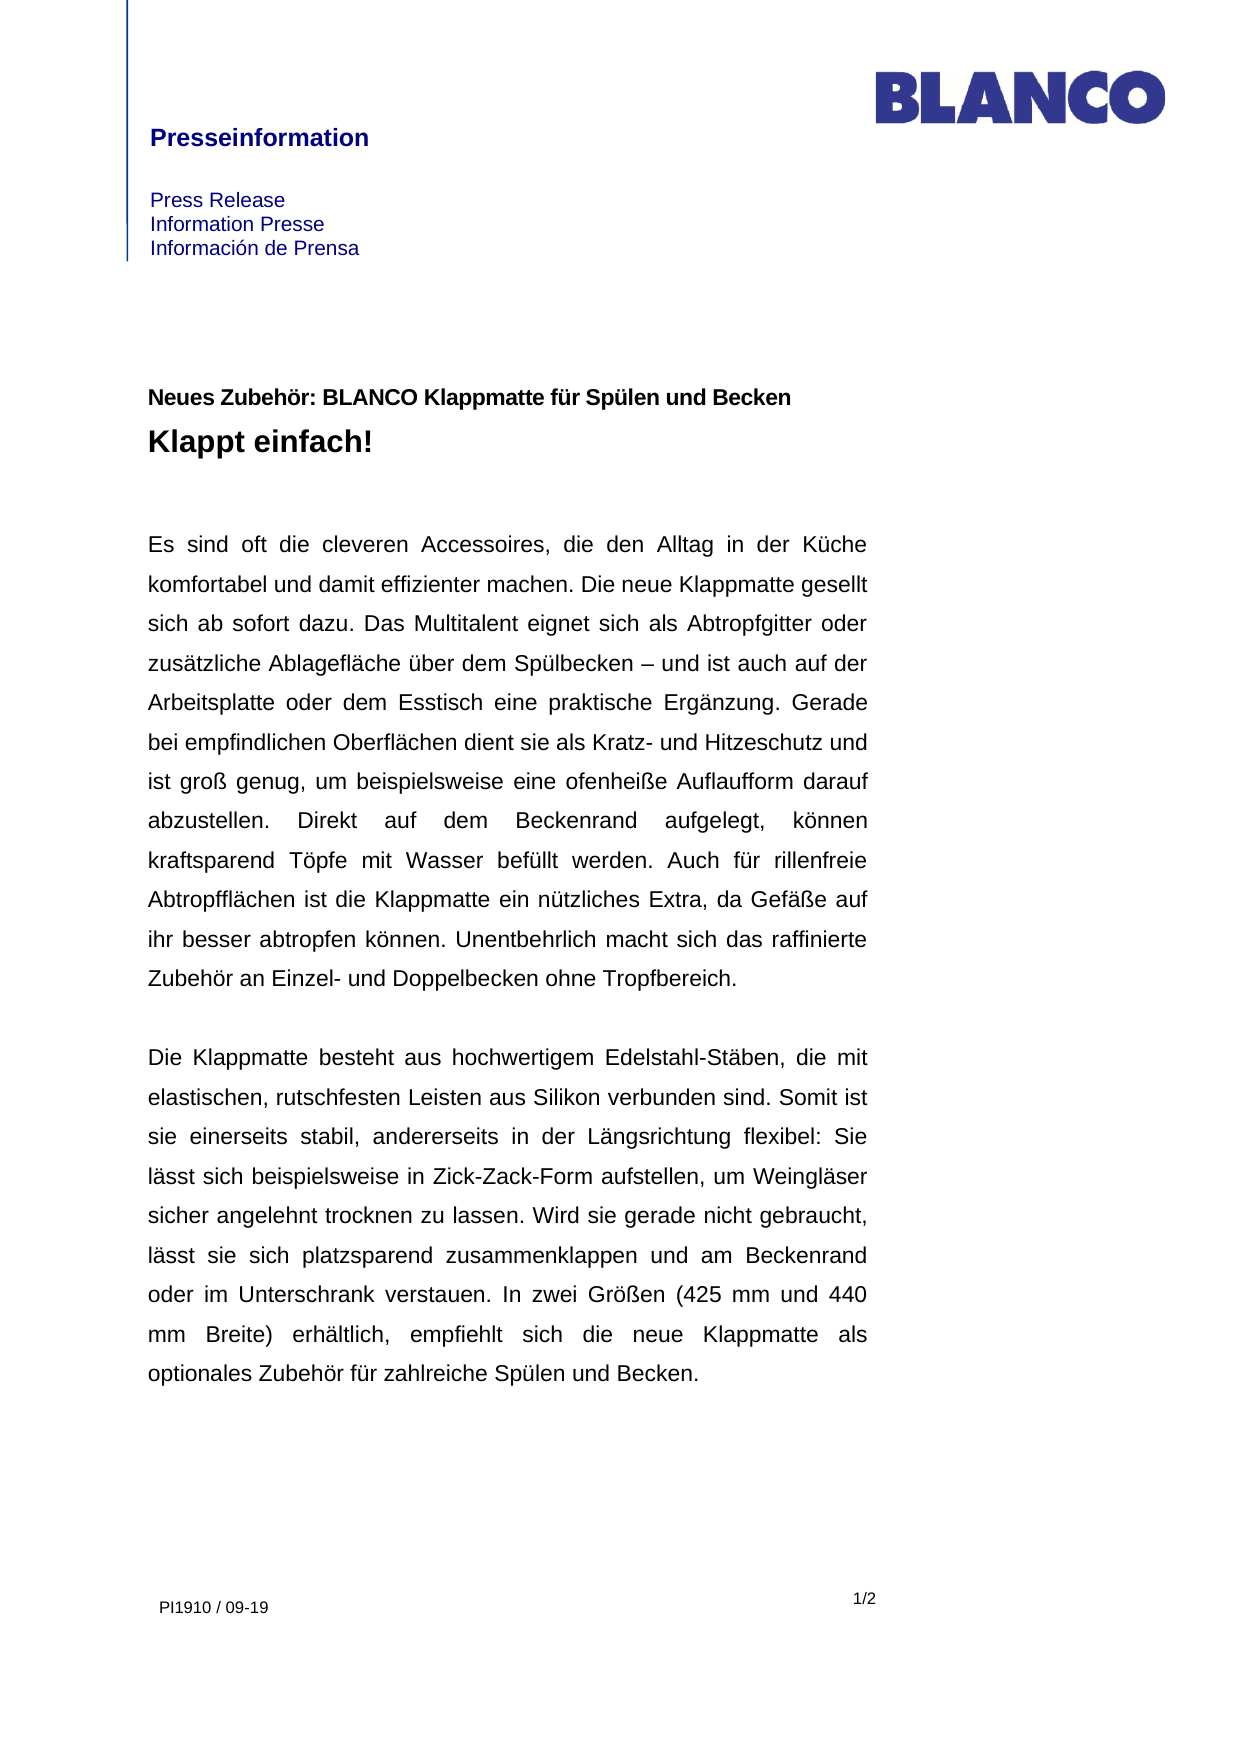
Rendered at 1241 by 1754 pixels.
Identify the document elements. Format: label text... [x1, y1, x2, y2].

picture [875, 70, 1166, 124]
text Klappt einfach! [148, 423, 868, 459]
text Neues Zubehör: BLANCO Klappmatte für Spülen und Becken [148, 384, 868, 410]
text Die Klappmatte besteht aus hochwertigem Edelstahl-Stäben, die mit elastischen, rutschfesten Leisten aus Silikon verbunden sind. Somit ist sie einerseits stabil, andererseits in der Längsrichtung flexibel: Sie lässt sich beispielsweise in Zick-Zack-Form aufstellen, um Weingläser sicher angelehnt trocknen zu lassen. Wird sie gerade nicht gebraucht, lässt sie sich platzsparend zusammenklappen und am Beckenrand oder im Unterschrank verstauen. In zwei Größen (425 mm und 440 mm Breite) erhältlich, empfiehlt sich die neue Klappmatte als optionales Zubehör für zahlreiche Spülen und Becken. [148, 1044, 868, 1387]
text Es sind oft die cleveren Accessoires, die den Alltag in der Küche komfortabel und damit effizienter machen. Die neue Klappmatte gesellt sich ab sofort dazu. Das Multitalent eignet sich als Abtropfgitter oder zusätzliche Ablagefläche über dem Spülbecken – und ist auch auf der Arbeitsplatte oder dem Esstisch eine praktische Ergänzung. Gerade bei empfindlichen Oberflächen dient sie als Kratz- und Hitzeschutz und ist groß genug, um beispielsweise eine ofenheiße Auflaufform darauf abzustellen. Direkt auf dem Beckenrand aufgelegt, können kraftsparend Töpfe mit Wasser befüllt werden. Auch für rillenfreie Abtropfflächen ist die Klappmatte ein nützliches Extra, da Gefäße auf ihr besser abtropfen können. Unentbehrlich macht sich das raffinierte Zubehör an Einzel- und Doppelbecken ohne Tropfbereich. [148, 531, 868, 992]
